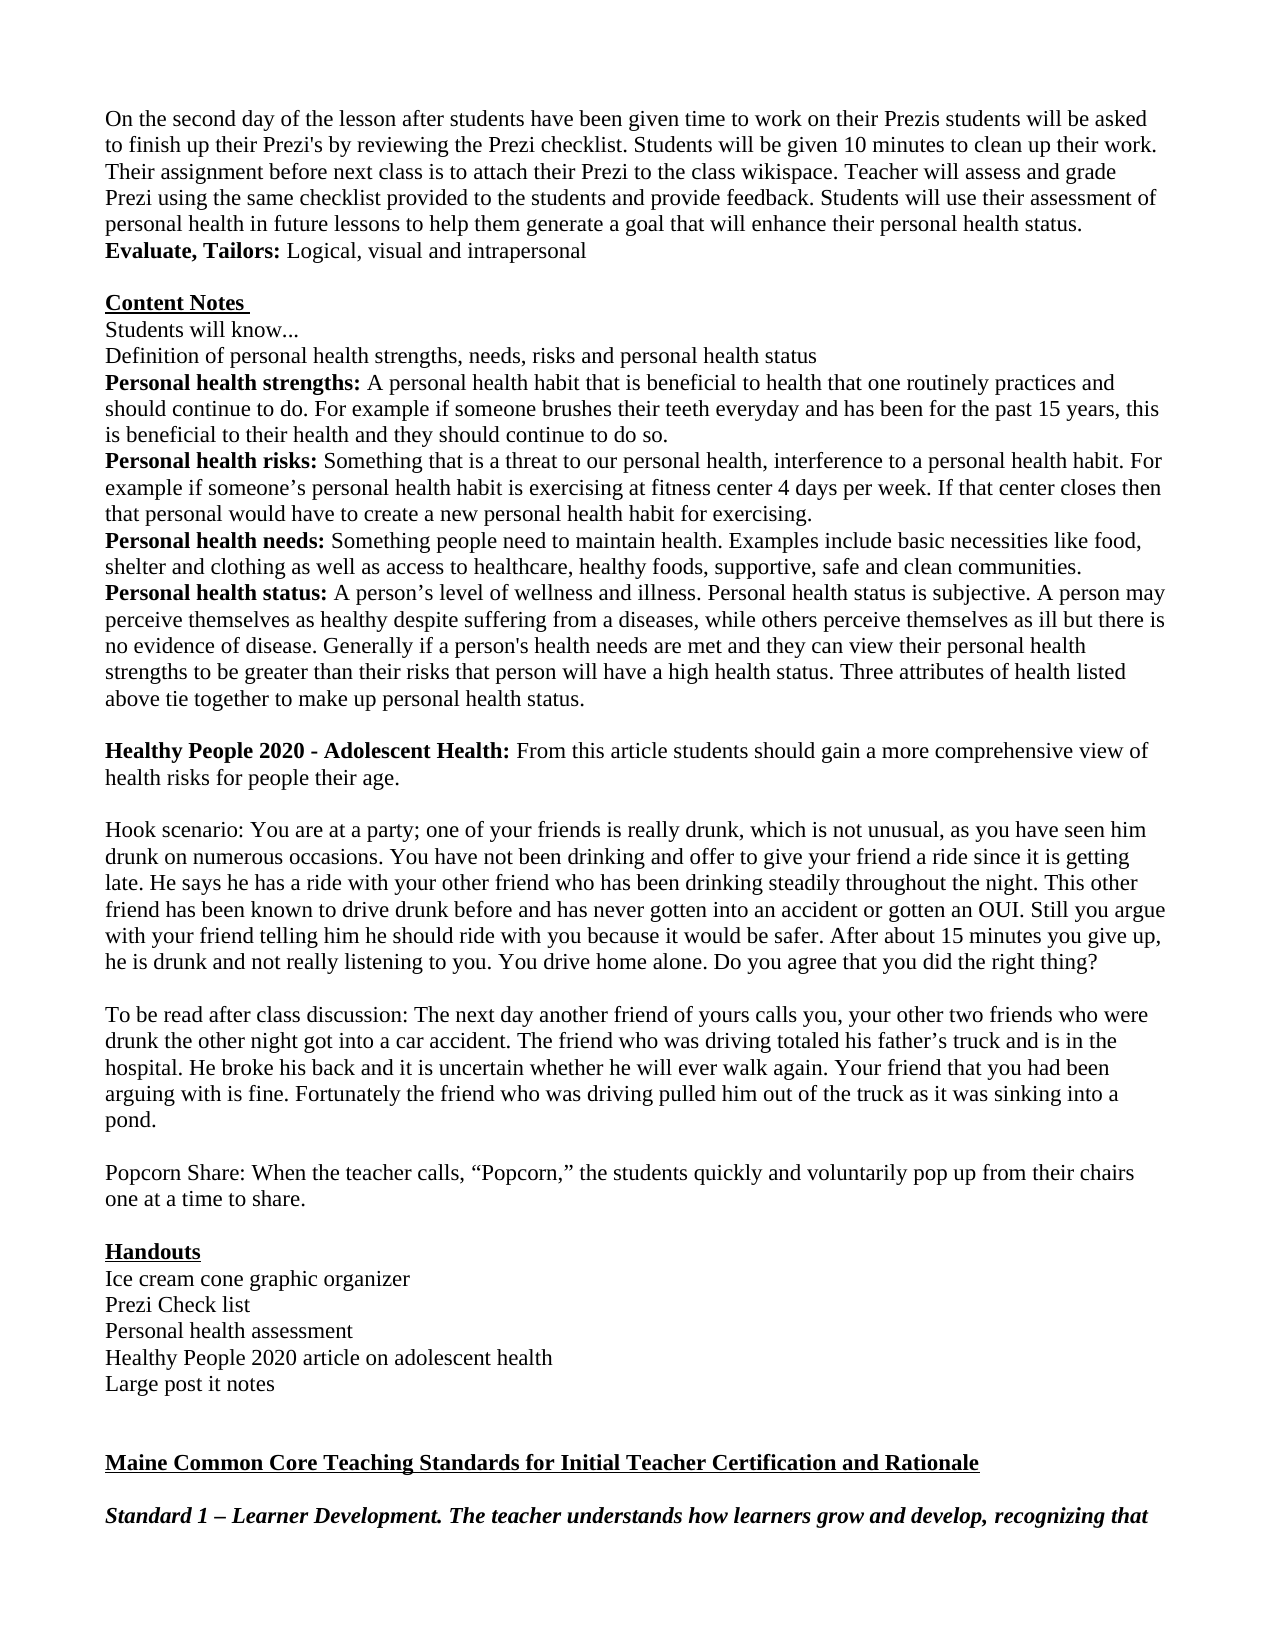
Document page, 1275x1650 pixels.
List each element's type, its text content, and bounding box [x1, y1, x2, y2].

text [105, 105, 1170, 579]
text Personal health status: A person’s level of wellness and illness. Personal health status is subjective. A person may perceive themselves as healthy despite suffering from a diseases, while others perceive themselves as ill but there is no evidence of disease. Generally if a person's health needs are met and they can view their personal health strengths to be greater than their risks that person will have a high health status. Three attributes of health listed above tie together to make up personal health status. Healthy People 2020 - Adolescent Health: From this article students should gain a more comprehensive view of health risks for people their age. Hook scenario: You are at a party; one of your friends is really drunk, which is not unusual, as you have seen him drunk on numerous occasions. You have not been drinking and offer to give your friend a ride since it is getting late. He says he has a ride with your other friend who has been drinking steadily throughout the night. This other friend has been known to drive drunk before and has never gotten into an accident or gotten an OUI. Still you argue with your friend telling him he should ride with you because it would be safer. After about 15 minutes you give up, he is drunk and not really listening to you. You drive home alone. Do you agree that you did the right thing? To be read after class discussion: The next day another friend of yours calls you, your other two friends who were drunk the other night got into a car accident. The friend who was driving totaled his father’s truck and is in the hospital. He broke his back and it is uncertain whether he will ever walk again. Your friend that you had been arguing with is fine. Fortunately the friend who was driving pulled him out of the truck as it was sinking into a pond. [105, 579, 1170, 1133]
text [105, 1159, 1170, 1528]
